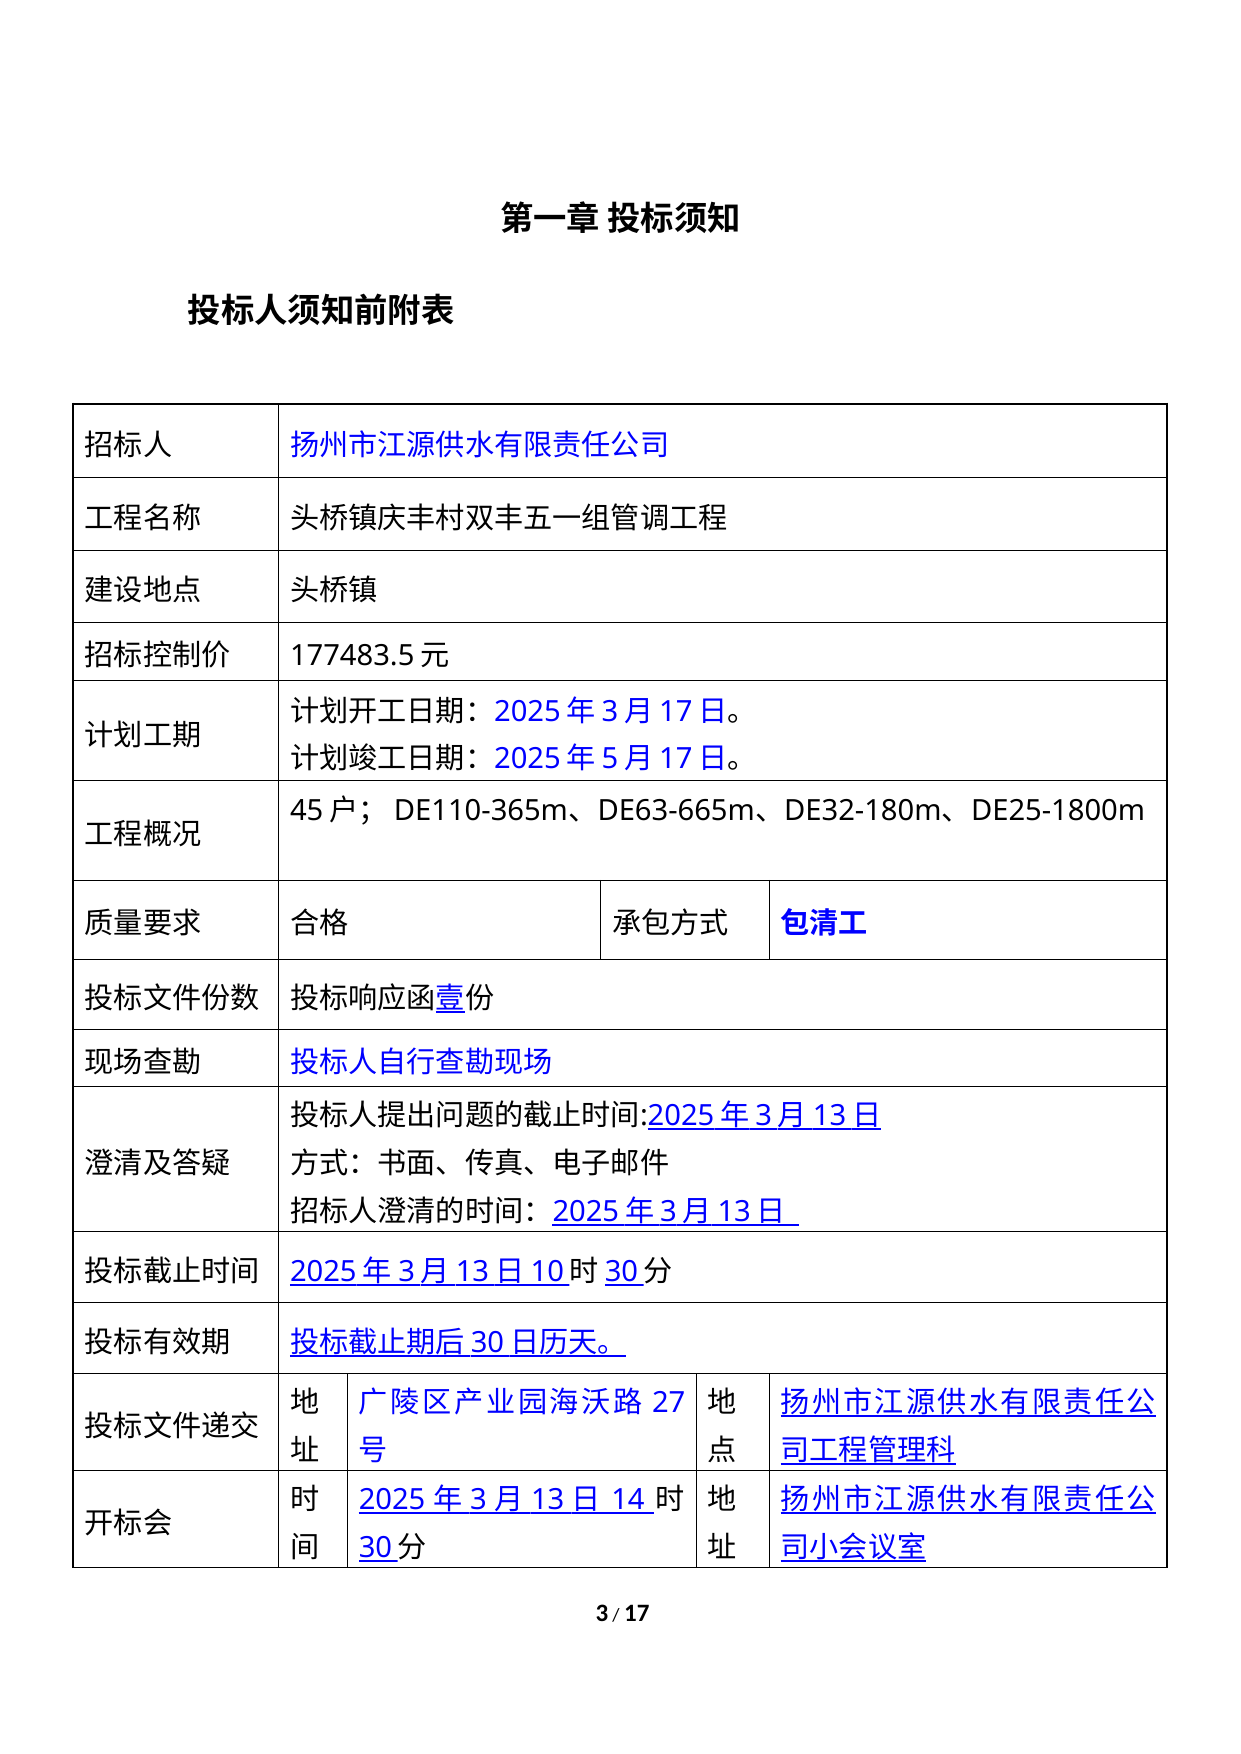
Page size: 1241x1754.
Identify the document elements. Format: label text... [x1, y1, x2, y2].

table_cell 投标响应函壹份 [279, 960, 1166, 1029]
table_cell 广陵区产业园海沃路27号 [348, 1374, 696, 1470]
table_cell 投标人提出问题的截止时间:2025年3月13日 方式：书面、传真、电子邮件 招标人澄清的时间：2025年3月13日 [279, 1087, 1166, 1231]
table_cell 177483.5元 [279, 623, 1166, 680]
table_cell 时间 [279, 1471, 347, 1567]
table_cell 2025年3月13日 14 时30分 [348, 1471, 696, 1567]
table_cell 地点 [697, 1374, 769, 1470]
table_cell 投标文件递交 [74, 1374, 278, 1470]
table_cell 投标人自行查勘现场 [279, 1030, 1166, 1086]
table_cell 开标会 [74, 1471, 278, 1567]
table_cell 建设地点 [74, 551, 278, 622]
table_cell 投标文件份数 [74, 960, 278, 1029]
table_cell 扬州市江源供水有限责任公司小会议室 [770, 1471, 1166, 1567]
table_cell 头桥镇庆丰村双丰五一组管调工程 [279, 478, 1166, 550]
table_cell 2025年 3月13日 10时30分 [279, 1232, 1166, 1302]
table_cell 招标控制价 [74, 623, 278, 680]
table_cell 投标截止期后30日历天。 [279, 1303, 1166, 1373]
table_cell 扬州市江源供水有限责任公司工程管理科 [770, 1374, 1166, 1470]
table_cell 工程名称 [74, 478, 278, 550]
table_cell 投标有效期 [74, 1303, 278, 1373]
table_cell 质量要求 [74, 881, 278, 958]
table_cell 工程概况 [74, 781, 278, 880]
table_cell 现场查勘 [74, 1030, 278, 1086]
table_cell 承包方式 [601, 881, 769, 958]
table_cell 包清工 [770, 881, 1166, 958]
table_header 扬州市江源供水有限责任公司 [279, 405, 1166, 477]
table_cell 地址 [279, 1374, 347, 1470]
table_cell 头桥镇 [279, 551, 1166, 622]
table_cell 澄清及答疑 [74, 1087, 278, 1231]
table_cell 计划开工日期：2025年3月17日。 计划竣工日期：2025年5月17日。 [279, 681, 1166, 780]
subtitle 投标人须知前附表 [187, 276, 1053, 341]
table_cell 合格 [279, 881, 600, 958]
table_cell 计划工期 [74, 681, 278, 780]
table_cell 投标截止时间 [74, 1232, 278, 1302]
title 第一章 投标须知 [187, 183, 1053, 248]
table_cell 45户； DE110-365m、DE63-665m、DE32-180m、DE25-1800m [279, 781, 1166, 880]
table_cell 地址 [697, 1471, 769, 1567]
table_header 招标人 [74, 405, 278, 477]
